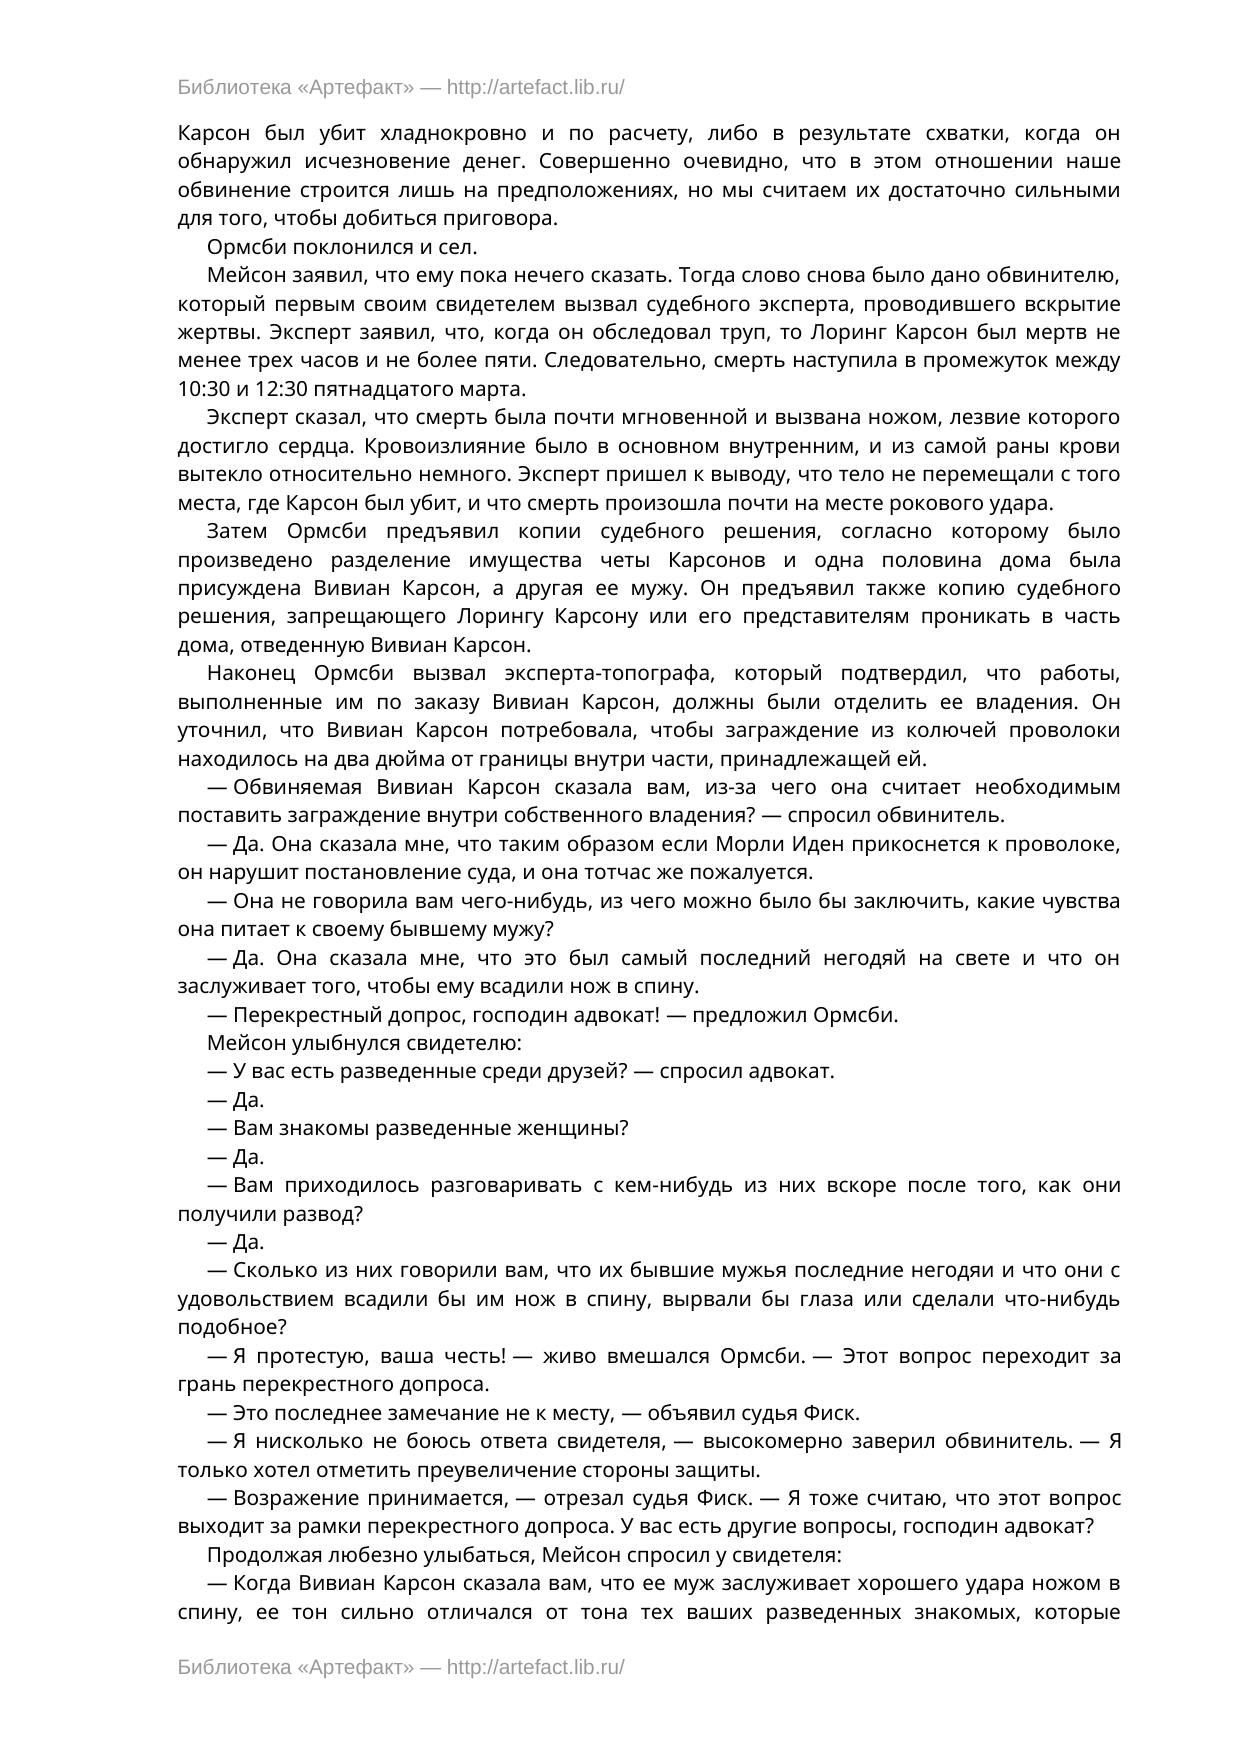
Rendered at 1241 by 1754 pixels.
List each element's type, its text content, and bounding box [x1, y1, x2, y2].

text — Обвиняемая Вивиан Карсон сказала вам, из-за чего она считает необходимым поставить заграждение внутри собственного владения? — спросил обвинитель. [177, 772, 1122, 829]
text — Перекрестный допрос, господин адвокат! — предложил Ормсби. [177, 1000, 1122, 1028]
text — Да. [177, 1142, 1122, 1170]
text — Да. [177, 1085, 1122, 1113]
text — Да. [177, 1227, 1122, 1256]
text — Она не говорила вам чего-нибудь, из чего можно было бы заключить, какие чувства она питает к своему бывшему мужу? [177, 886, 1122, 943]
text Мейсон заявил, что ему пока нечего сказать. Тогда слово снова было дано обвинителю, который первым своим свидетелем вызвал судебного эксперта, проводившего вскрытие жертвы. Эксперт заявил, что, когда он обследовал труп, то Лоринг Карсон был мертв не менее трех часов и не более пяти. Следовательно, смерть наступила в промежуток между 10:30 и 12:30 пятнадцатого марта. [177, 260, 1122, 402]
text — Я нисколько не боюсь ответа свидетеля, — высокомерно заверил обвинитель. — Я только хотел отметить преувеличение стороны защиты. [177, 1426, 1122, 1483]
text — Да. Она сказала мне, что таким образом если Морли Иден прикоснется к проволоке, он нарушит постановление суда, и она тотчас же пожалуется. [177, 829, 1122, 886]
text Наконец Ормсби вызвал эксперта-топографа, который подтвердил, что работы, выполненные им по заказу Вивиан Карсон, должны были отделить ее владения. Он уточнил, что Вивиан Карсон потребовала, чтобы заграждение из колючей проволоки находилось на два дюйма от границы внутри части, принадлежащей ей. [177, 658, 1122, 772]
text — Сколько из них говорили вам, что их бывшие мужья последние негодяи и что они с удовольствием всадили бы им нож в спину, вырвали бы глаза или сделали что-нибудь подобное? [177, 1256, 1122, 1341]
text Ормсби поклонился и сел. [177, 232, 1122, 260]
text — Да. Она сказала мне, что это был самый последний негодяй на свете и что он заслуживает того, чтобы ему всадили нож в спину. [177, 943, 1122, 1000]
text — Возражение принимается, — отрезал судья Фиск. — Я тоже считаю, что этот вопрос выходит за рамки перекрестного допроса. У вас есть другие вопросы, господин адвокат? [177, 1483, 1122, 1540]
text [177, 118, 1122, 232]
text Мейсон улыбнулся свидетелю: [177, 1028, 1122, 1057]
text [177, 1568, 1122, 1625]
text Продолжая любезно улыбаться, Мейсон спросил у свидетеля: [177, 1540, 1122, 1568]
text — Я протестую, ваша честь! — живо вмешался Ормсби. — Этот вопрос переходит за грань перекрестного допроса. [177, 1341, 1122, 1398]
text — Вам приходилось разговаривать с кем-нибудь из них вскоре после того, как они получили развод? [177, 1170, 1122, 1227]
text — Вам знакомы разведенные женщины? [177, 1113, 1122, 1142]
text — Это последнее замечание не к месту, — объявил судья Фиск. [177, 1398, 1122, 1426]
text Затем Ормсби предъявил копии судебного решения, согласно которому было произведено разделение имущества четы Карсонов и одна половина дома была присуждена Вивиан Карсон, а другая ее мужу. Он предъявил также копию судебного решения, запрещающего Лорингу Карсону или его представителям проникать в часть дома, отведенную Вивиан Карсон. [177, 516, 1122, 658]
text — У вас есть разведенные среди друзей? — спросил адвокат. [177, 1057, 1122, 1085]
text Эксперт сказал, что смерть была почти мгновенной и вызвана ножом, лезвие которого достигло сердца. Кровоизлияние было в основном внутренним, и из самой раны крови вытекло относительно немного. Эксперт пришел к выводу, что тело не перемещали с того места, где Карсон был убит, и что смерть произошла почти на месте рокового удара. [177, 402, 1122, 516]
